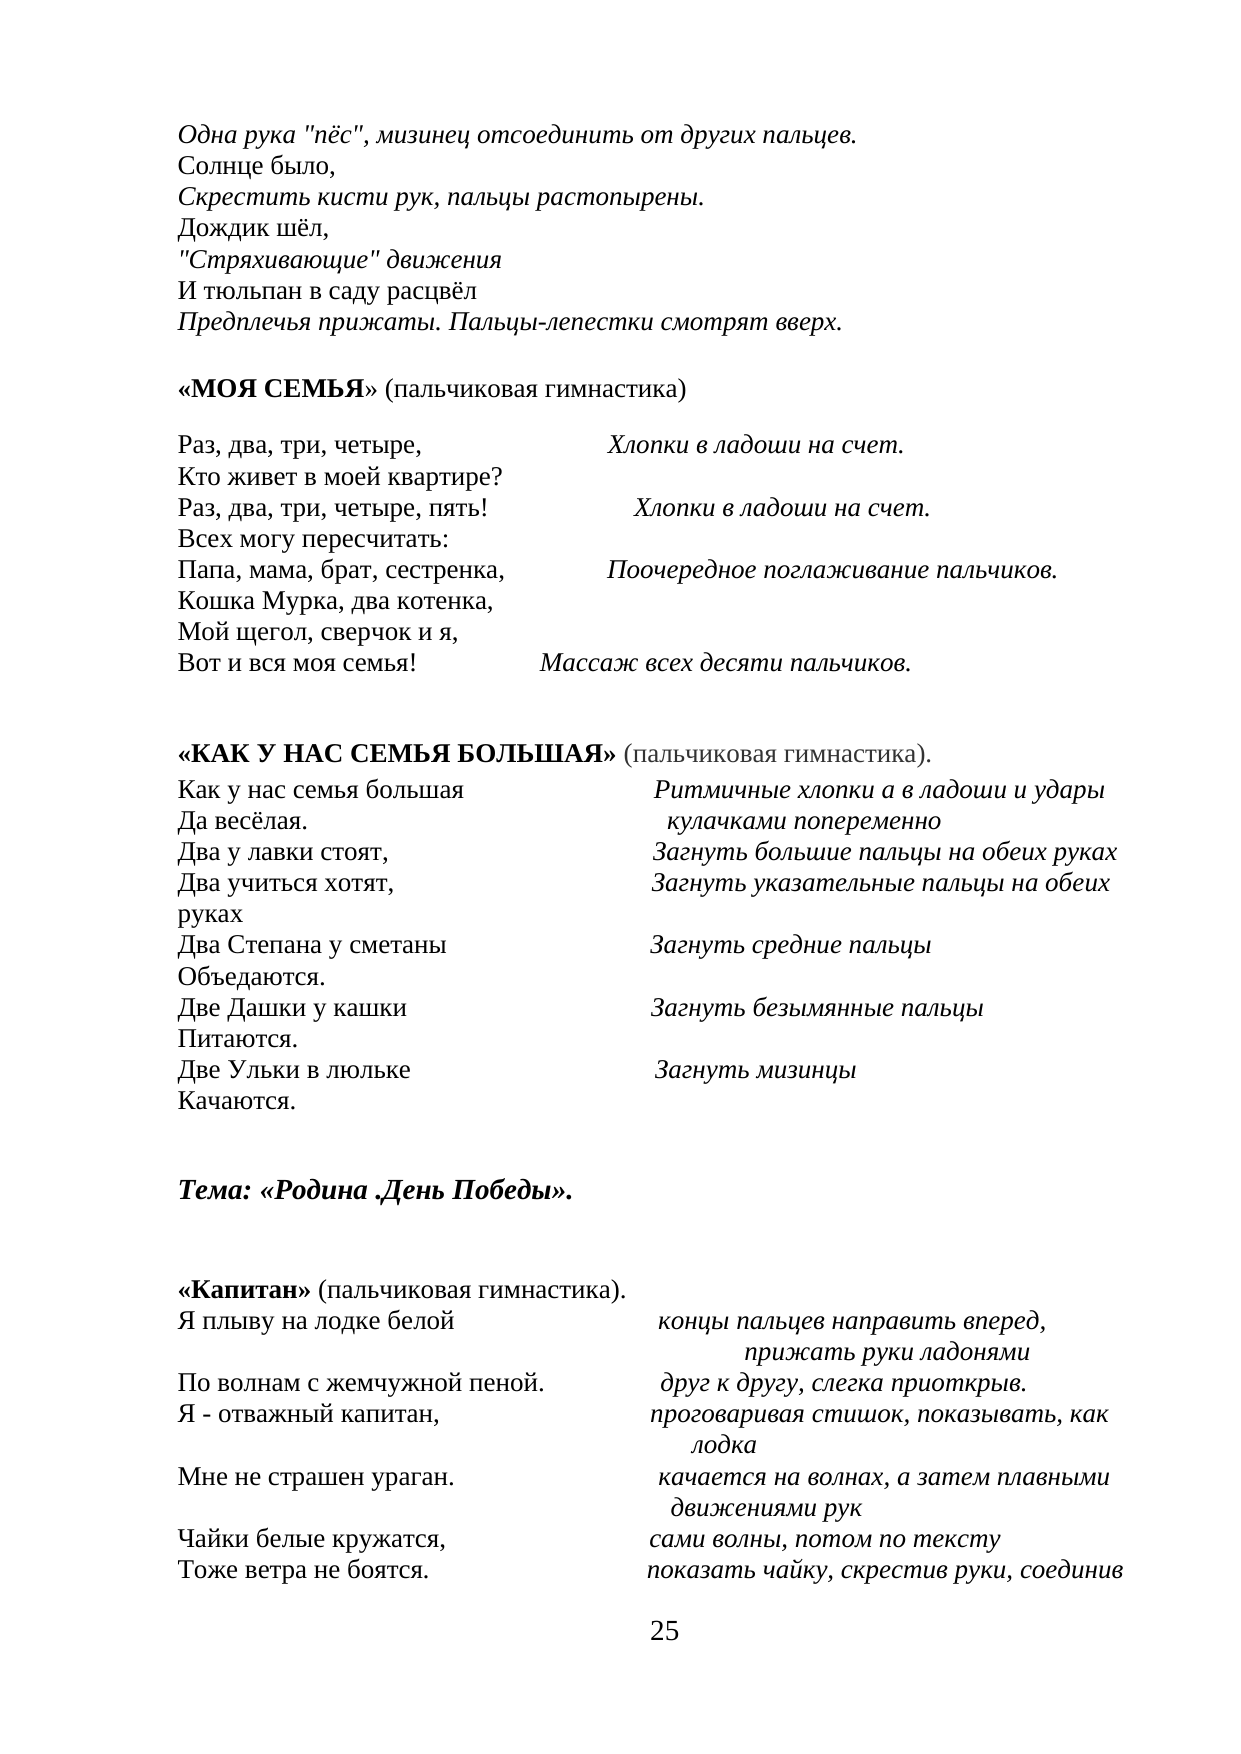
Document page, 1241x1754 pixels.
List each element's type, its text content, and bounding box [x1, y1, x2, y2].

text «КАК У НАС СЕМЬЯ БОЛЬШАЯ» (пальчиковая гимнастика). [177, 737, 1152, 768]
text Тема: «Родина .День Победы». [177, 1172, 1152, 1205]
text «Капитан» (пальчиковая гимнастика). [177, 1273, 1152, 1304]
text «МОЯ СЕМЬЯ» (пальчиковая гимнастика) [177, 372, 1152, 403]
text Два у лавки стоят, Загнуть большие пальцы на обеих руках [177, 835, 1152, 866]
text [177, 118, 1152, 336]
text Вот и вся моя семья! Массаж всех десяти пальчиков. [177, 646, 1152, 678]
text Я плыву на лодке белой концы пальцев направить вперед, [177, 1304, 1152, 1335]
text Раз, два, три, четыре, Хлопки в ладоши на счет. [177, 428, 1152, 459]
text Чайки белые кружатся, сами волны, потом по тексту [177, 1522, 1152, 1553]
text Две Дашки у кашки Загнуть безымянные пальцы [177, 991, 1152, 1022]
text Раз, два, три, четыре, пять! Хлопки в ладоши на счет. [177, 491, 1152, 522]
text Два учиться хотят, Загнуть указательные пальцы на обеих руках [177, 866, 1152, 928]
text Да весёлая. кулачками попеременно [177, 804, 1152, 835]
text Питаются. [177, 1022, 1152, 1053]
text лодка [177, 1428, 1152, 1459]
text Папа, мама, брат, сестренка, Поочередное поглаживание пальчиков. [177, 553, 1152, 584]
text Объедаются. [177, 959, 1152, 991]
text Кошка Мурка, два котенка, [177, 584, 1152, 615]
text Тоже ветра не боятся. показать чайку, скрестив руки, соединив [177, 1553, 1152, 1584]
text Два Степана у сметаны Загнуть средние пальцы [177, 928, 1152, 959]
text Мой щегол, сверчок и я, [177, 615, 1152, 646]
text По волнам с жемчужной пеной. друг к другу, слегка приоткрыв. [177, 1366, 1152, 1397]
text Как у нас семья большая Ритмичные хлопки а в ладоши и удары [177, 773, 1152, 804]
text Кто живет в моей квартире? [177, 459, 1152, 491]
text Качаются. [177, 1084, 1152, 1115]
text Я - отважный капитан, проговаривая стишок, показывать, как [177, 1397, 1152, 1428]
text прижать руки ладонями [177, 1335, 1152, 1366]
text Мне не страшен ураган. качается на волнах, а затем плавными [177, 1459, 1152, 1491]
text Две Ульки в люльке Загнуть мизинцы [177, 1053, 1152, 1084]
text Всех могу пересчитать: [177, 522, 1152, 553]
text движениями рук [177, 1491, 1152, 1522]
